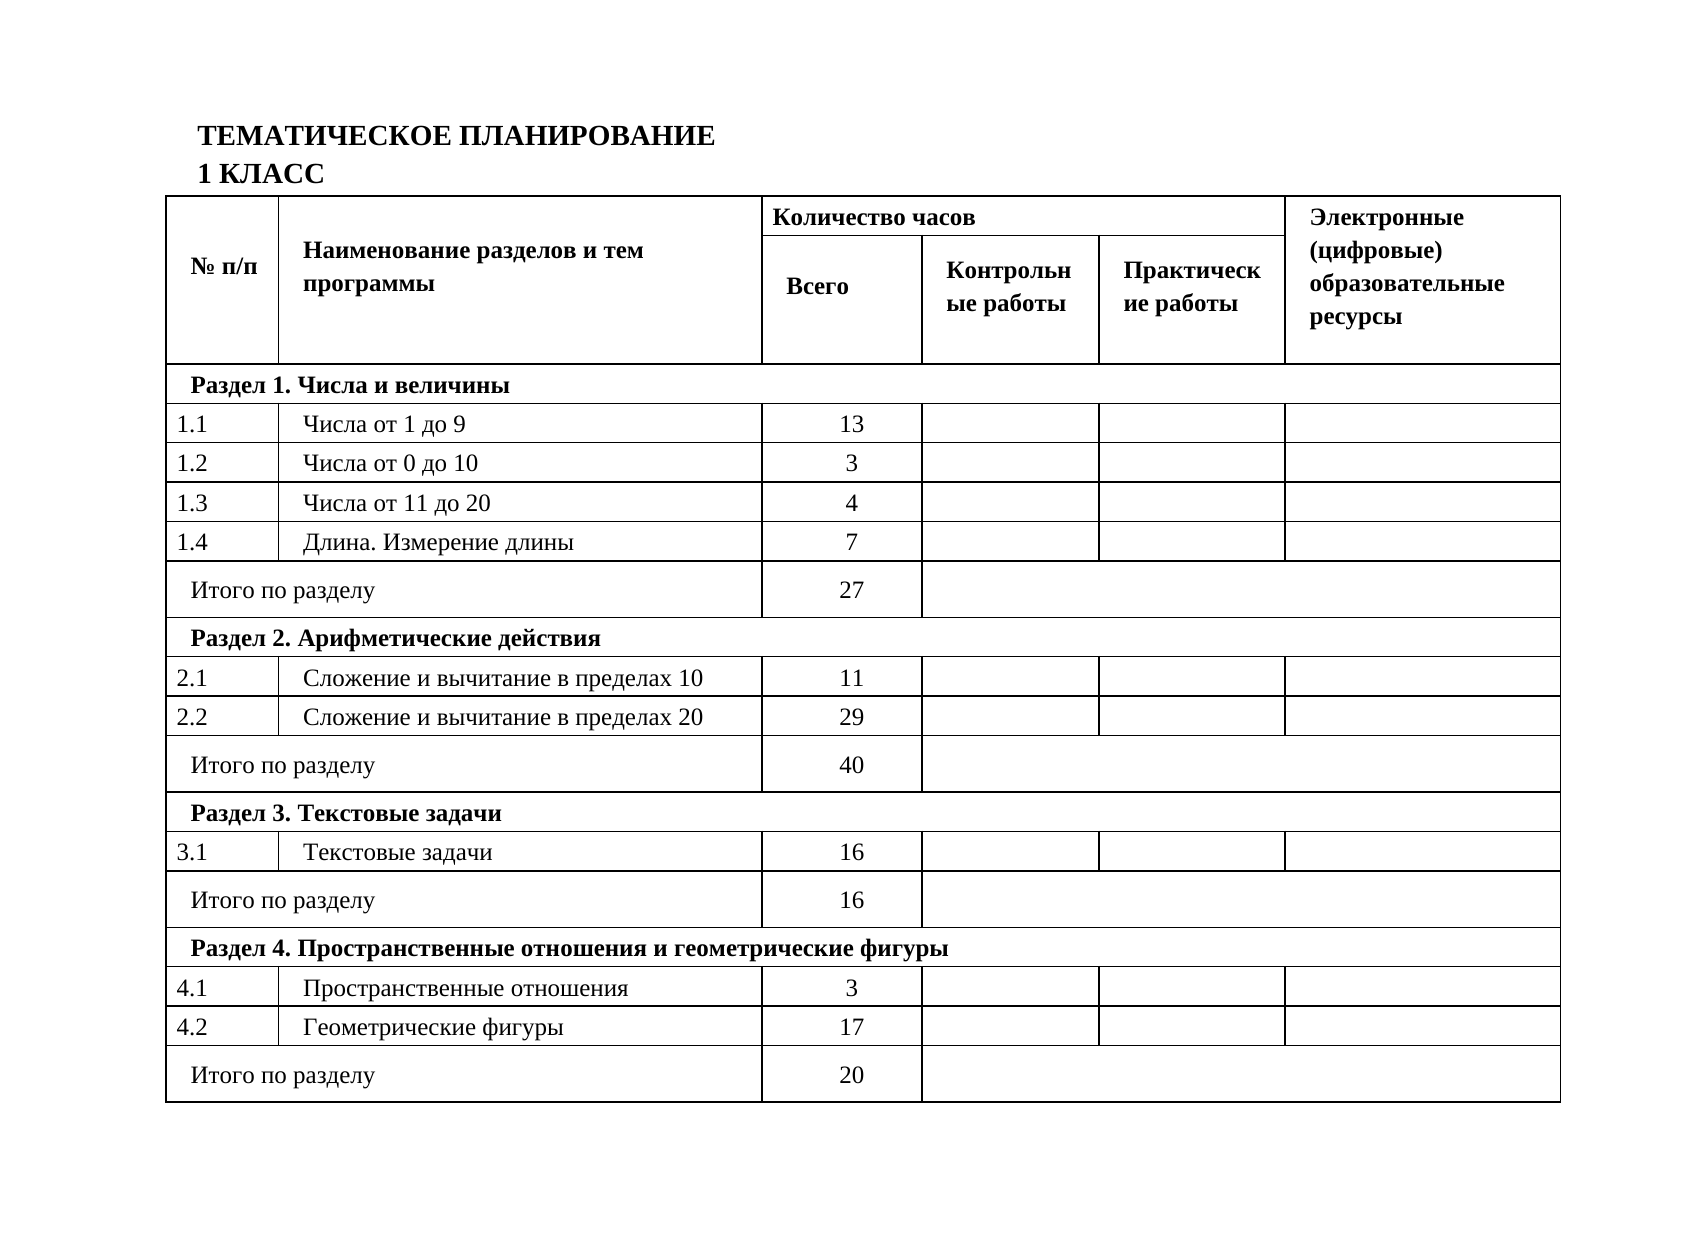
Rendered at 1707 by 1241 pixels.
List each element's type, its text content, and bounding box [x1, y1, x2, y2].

table_cell [1286, 1007, 1560, 1044]
table_cell 4.2 [167, 1007, 278, 1044]
table_cell Итого по разделу [167, 562, 761, 616]
table_cell [1100, 967, 1284, 1005]
table_cell Геометрические фигуры [279, 1007, 761, 1044]
table_cell 1.2 [167, 443, 278, 481]
table_cell [923, 443, 1098, 481]
table_cell 20 [763, 1046, 921, 1101]
table_cell Итого по разделу [167, 1046, 761, 1101]
table_cell Итого по разделу [167, 872, 761, 926]
table_cell 17 [763, 1007, 921, 1044]
table_cell Итого по разделу [167, 736, 761, 791]
table_cell [1100, 522, 1284, 560]
table_cell 27 [763, 562, 921, 616]
table_cell [1286, 443, 1560, 481]
table_cell [1286, 967, 1560, 1005]
table_cell [1100, 483, 1284, 521]
table_cell 3 [763, 443, 921, 481]
table_cell 3.1 [167, 832, 278, 870]
table_cell 1.4 [167, 522, 278, 560]
table_cell [923, 1046, 1560, 1101]
table_cell Числа от 11 до 20 [279, 483, 761, 521]
table_cell Текстовые задачи [279, 832, 761, 870]
table_cell Раздел 3. Текстовые задачи [167, 793, 1560, 831]
table_cell Практические работы [1100, 236, 1284, 363]
table_cell Контрольные работы [923, 236, 1098, 363]
table_cell [1286, 657, 1560, 695]
table_cell 40 [763, 736, 921, 791]
table_cell [923, 522, 1098, 560]
table_cell [923, 697, 1098, 734]
table_cell 1.3 [167, 483, 278, 521]
table_header Наименование разделов и тем программы [279, 197, 761, 363]
table_cell 11 [763, 657, 921, 695]
table_cell 16 [763, 832, 921, 870]
table_cell [923, 736, 1560, 791]
table_cell [1286, 522, 1560, 560]
table_cell [923, 832, 1098, 870]
table_cell 7 [763, 522, 921, 560]
table_cell [1286, 404, 1560, 442]
table_cell Раздел 1. Числа и величины [167, 365, 1560, 402]
table_cell [923, 562, 1560, 616]
table_header № п/п [167, 197, 278, 363]
text 1 КЛАСС [190, 157, 1618, 190]
table_cell 16 [763, 872, 921, 926]
table_cell [923, 404, 1098, 442]
table_cell Сложение и вычитание в пределах 10 [279, 657, 761, 695]
table_cell [1286, 832, 1560, 870]
text ТЕМАТИЧЕСКОЕ ПЛАНИРОВАНИЕ [190, 118, 1618, 152]
table_cell 4 [763, 483, 921, 521]
table_cell 3 [763, 967, 921, 1005]
table_cell 13 [763, 404, 921, 442]
table_cell [923, 657, 1098, 695]
table_cell [1100, 657, 1284, 695]
table_cell 1.1 [167, 404, 278, 442]
table_cell Раздел 4. Пространственные отношения и геометрические фигуры [167, 928, 1560, 966]
table_cell 2.2 [167, 697, 278, 734]
table_cell [923, 872, 1560, 926]
table_cell Сложение и вычитание в пределах 20 [279, 697, 761, 734]
table_cell Раздел 2. Арифметические действия [167, 618, 1560, 656]
table_cell 29 [763, 697, 921, 734]
table_cell 2.1 [167, 657, 278, 695]
table_header Количество часов [763, 197, 1284, 234]
table_cell [923, 967, 1098, 1005]
table_cell [923, 483, 1098, 521]
table_cell [1100, 1007, 1284, 1044]
table_cell Пространственные отношения [279, 967, 761, 1005]
table_header Электронные (цифровые) образовательные ресурсы [1286, 197, 1560, 363]
table_cell Числа от 1 до 9 [279, 404, 761, 442]
table_cell [923, 1007, 1098, 1044]
table_cell [1100, 443, 1284, 481]
table_cell [1286, 697, 1560, 734]
table_cell [1100, 697, 1284, 734]
table_cell [1100, 404, 1284, 442]
table_cell Числа от 0 до 10 [279, 443, 761, 481]
table_cell 4.1 [167, 967, 278, 1005]
table_cell Длина. Измерение длины [279, 522, 761, 560]
table_cell [1286, 483, 1560, 521]
table_cell Всего [763, 236, 921, 363]
table_cell [1100, 832, 1284, 870]
